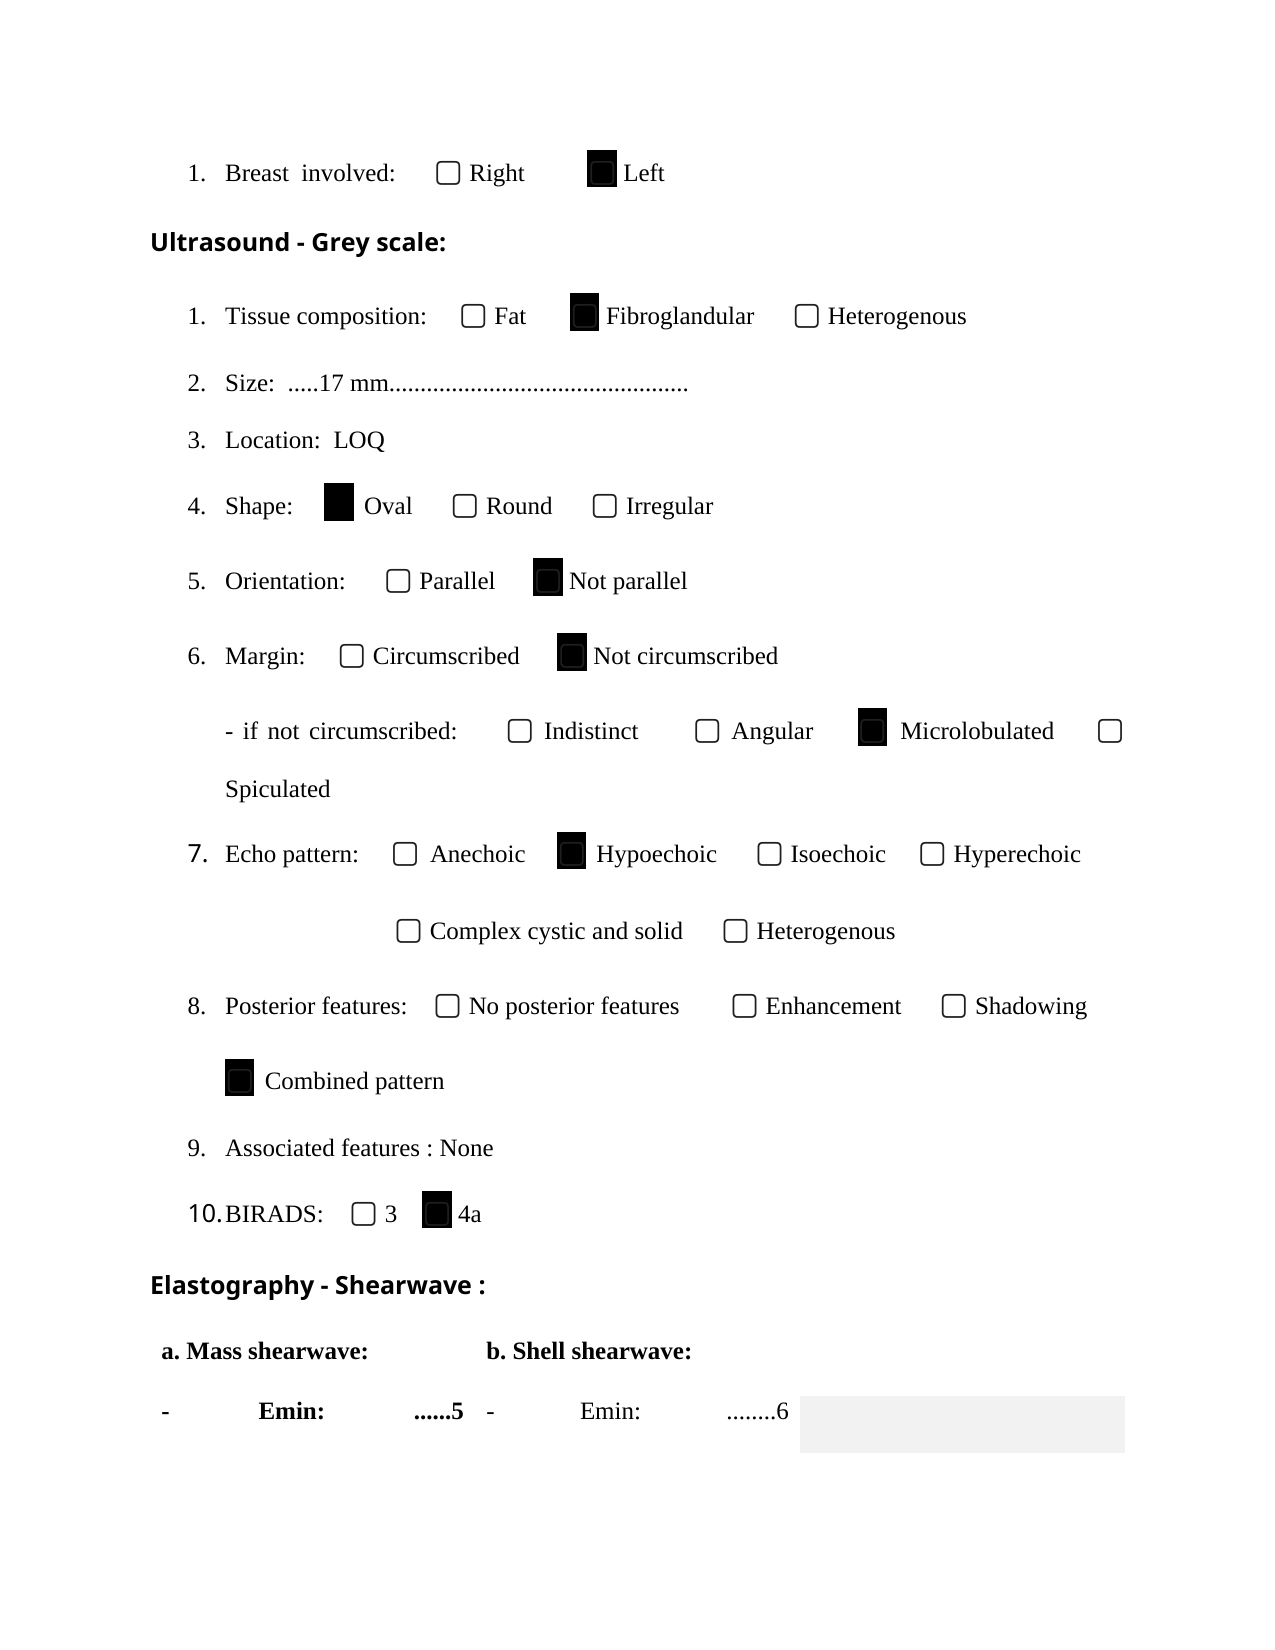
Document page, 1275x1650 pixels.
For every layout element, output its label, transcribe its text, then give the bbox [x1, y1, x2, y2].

list Tissue composition: ▢ Fat ▢ Fibroglandular ▢ Heterogenous [187, 293, 458, 331]
list Orientation: ▢ Parallel ▢ Not parallel [413, 558, 533, 596]
table_header a. Mass shearwave: [150, 1336, 475, 1396]
text Ultrasound - Grey scale: [150, 225, 1125, 259]
list Shape: ▢ Oval ▢ Round ▢ Irregular [364, 483, 450, 521]
list Echo pattern: ▢ Anechoic ▢ Hypoechoic ▢ Isoechoic ▢ Hyperechoic [187, 832, 1125, 870]
list Tissue composition: ▢ Fat ▢ Fibroglandular ▢ Heterogenous [599, 293, 792, 331]
text Elastography - Shearwave : [150, 1268, 1125, 1302]
text ▢ Combined pattern [225, 1058, 1125, 1096]
list BIRADS: ▢ 3 ▢ 4a [187, 1191, 1125, 1229]
text ▢ Complex cystic and solid ▢ Heterogenous [225, 908, 1125, 946]
list Posterior features: ▢ No posterior features ▢ Enhancement ▢ Shadowing [187, 983, 1125, 1021]
list Breast involved: ▢ Right ▢ Left [187, 150, 433, 187]
list Shape: ▢ Oval ▢ Round ▢ Irregular [479, 483, 590, 521]
list Breast involved: ▢ Right ▢ Left [463, 150, 587, 187]
list Margin: ▢ Circumscribed ▢ Not circumscribed [366, 633, 557, 671]
list Size: .....17 mm................................................ [187, 368, 1125, 397]
list Margin: ▢ Circumscribed ▢ Not circumscribed [587, 633, 1125, 671]
table_cell [800, 1396, 1125, 1453]
list Orientation: ▢ Parallel ▢ Not parallel [563, 558, 1125, 596]
list Location: LOQ [187, 426, 1125, 454]
list Breast involved: ▢ Right ▢ Left [617, 150, 1125, 187]
list Tissue composition: ▢ Fat ▢ Fibroglandular ▢ Heterogenous [821, 293, 1125, 331]
text - if not circumscribed: ▢ Indistinct ▢ Angular ▢ Microlobulated ▢ Spiculated [225, 708, 1125, 803]
table_header b. Shell shearwave: [475, 1336, 800, 1396]
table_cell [150, 1396, 475, 1453]
list Shape: ▢ Oval ▢ Round ▢ Irregular [187, 483, 324, 521]
list Associated features : None [187, 1133, 1125, 1162]
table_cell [475, 1396, 800, 1453]
list Shape: ▢ Oval ▢ Round ▢ Irregular [619, 483, 1125, 521]
list Orientation: ▢ Parallel ▢ Not parallel [187, 558, 383, 596]
list Margin: ▢ Circumscribed ▢ Not circumscribed [187, 633, 337, 671]
